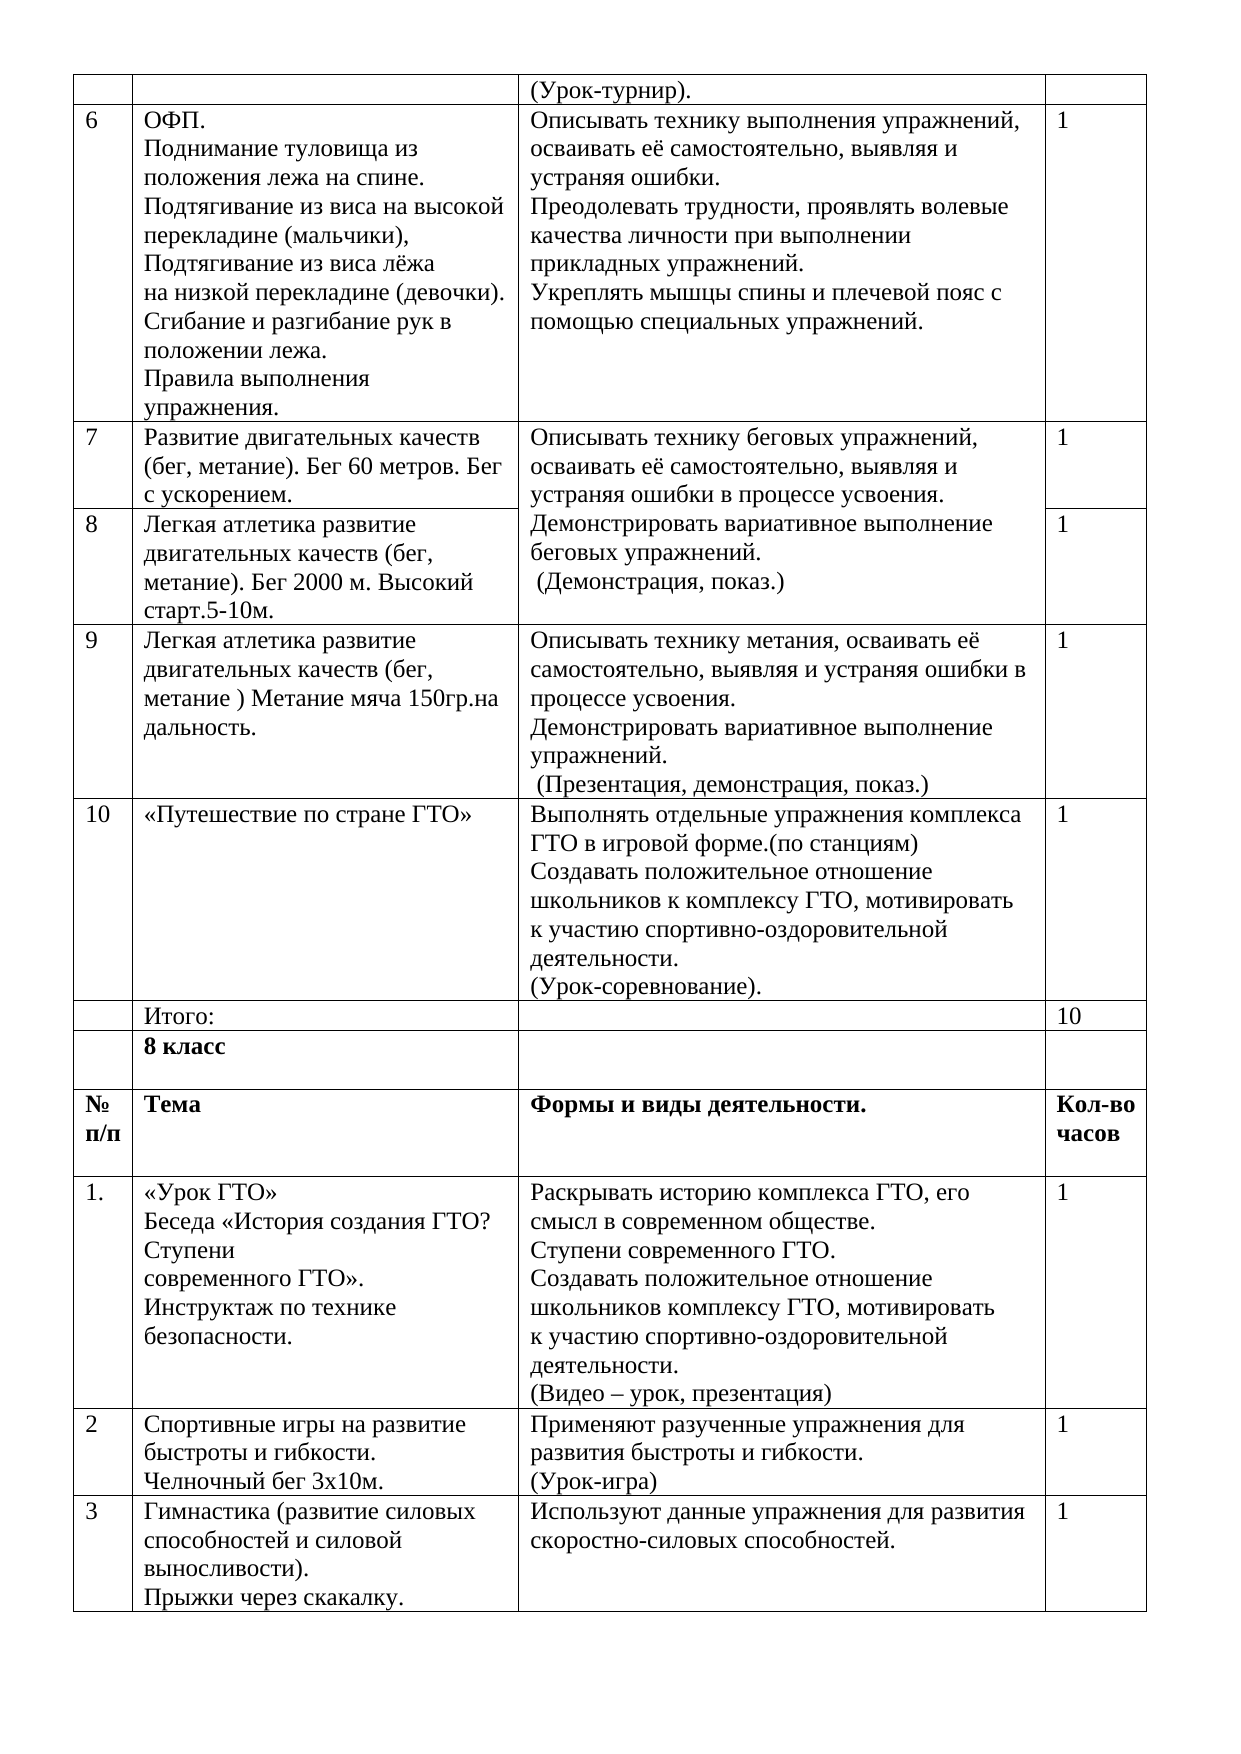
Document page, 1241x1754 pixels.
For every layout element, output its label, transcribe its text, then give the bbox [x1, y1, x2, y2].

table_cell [519, 1496, 1045, 1611]
table_cell Тема [133, 1090, 518, 1176]
table_cell № п/п [74, 1090, 132, 1176]
table_cell Кол-во часов [1046, 1090, 1146, 1176]
table_cell 1 [1046, 75, 1146, 104]
table_cell [74, 1001, 132, 1030]
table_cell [519, 75, 1045, 104]
table_cell [1046, 1031, 1146, 1088]
table_cell [74, 1031, 132, 1088]
table_cell 5 [74, 75, 132, 104]
table_cell Развитие двигательных качеств (бег, метание). Бег 60 метров. Бег с ускорением. [133, 422, 518, 508]
table_cell [519, 1001, 1045, 1030]
table_cell Формы и виды деятельности. [519, 1090, 1045, 1176]
table_cell Раскрывать историю комплекса ГТО, его смысл в современном обществе. Ступени современного ГТО. Создавать положительное отношение школьников комплексу ГТО, мотивировать к участию спортивно-оздоровительной деятельности. (Видео – урок, презентация) [519, 1177, 1045, 1408]
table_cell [133, 1496, 518, 1611]
table_cell 1 [1046, 1409, 1146, 1495]
table_cell Спортивные игры на развитие быстроты и гибкости. Челночный бег 3х10м. [133, 1409, 518, 1495]
table_cell 1 [1046, 105, 1146, 421]
table_cell 7 [74, 422, 132, 508]
table_cell Легкая атлетика развитие двигательных качеств (бег, метание). Бег 2000 м. Высокий старт.5-10м. [133, 509, 518, 624]
table_cell 1 [1046, 422, 1146, 508]
table_cell [519, 1031, 1045, 1088]
table_cell Описывать технику метания, осваивать её самостоятельно, выявляя и устраняя ошибки в процессе усвоения. Демонстрировать вариативное выполнение упражнений. (Презентация, демонстрация, показ.) [519, 625, 1045, 798]
table_cell Итого: [133, 1001, 518, 1030]
table_cell Описывать технику выполнения упражнений, осваивать её самостоятельно, выявляя и устраняя ошибки. Преодолевать трудности, проявлять волевые качества личности при выполнении прикладных упражнений. Укреплять мышцы спины и плечевой пояс с помощью специальных упражнений. [519, 105, 1045, 421]
table_cell Выполнять отдельные упражнения комплекса ГТО в игровой форме.(по станциям) Создавать положительное отношение школьников к комплексу ГТО, мотивировать к участию спортивно-оздоровительной деятельности. (Урок-соревнование). [519, 799, 1045, 1000]
table_cell 1 [1046, 1177, 1146, 1408]
table_cell 6 [74, 105, 132, 421]
table_cell «Урок ГТО» Беседа «История создания ГТО? Ступени современного ГТО». Инструктаж по технике безопасности. [133, 1177, 518, 1408]
table_cell 10 [1046, 1001, 1146, 1030]
table_cell ОФП. Поднимание туловища из положения лежа на спине. Подтягивание из виса на высокой перекладине (мальчики), Подтягивание из виса лёжа на низкой перекладине (девочки). Сгибание и разгибание рук в положении лежа. Правила выполнения упражнения. [133, 105, 518, 421]
table_cell 9 [74, 625, 132, 798]
table_cell Описывать технику беговых упражнений, осваивать её самостоятельно, выявляя и устраняя ошибки в процессе усвоения. Демонстрировать вариативное выполнение беговых упражнений. (Демонстрация, показ.) [519, 422, 1045, 624]
table_cell Применяют разученные упражнения для развития быстроты и гибкости. (Урок-игра) [519, 1409, 1045, 1495]
table_cell 3 [74, 1496, 132, 1611]
table_cell 10 [74, 799, 132, 1000]
table_cell 8 класс [133, 1031, 518, 1088]
table_cell 8 [74, 509, 132, 624]
table_cell Легкая атлетика развитие двигательных качеств (бег, метание ) Метание мяча 150гр.на дальность. [133, 625, 518, 798]
table_cell «Путешествие по стране ГТО» [133, 799, 518, 1000]
table_cell 1. [74, 1177, 132, 1408]
table_cell 2 [74, 1409, 132, 1495]
table_cell 1 [1046, 509, 1146, 624]
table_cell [133, 75, 518, 104]
table_cell 1 [1046, 625, 1146, 798]
table_cell 1 [1046, 1496, 1146, 1611]
table_cell 1 [1046, 799, 1146, 1000]
